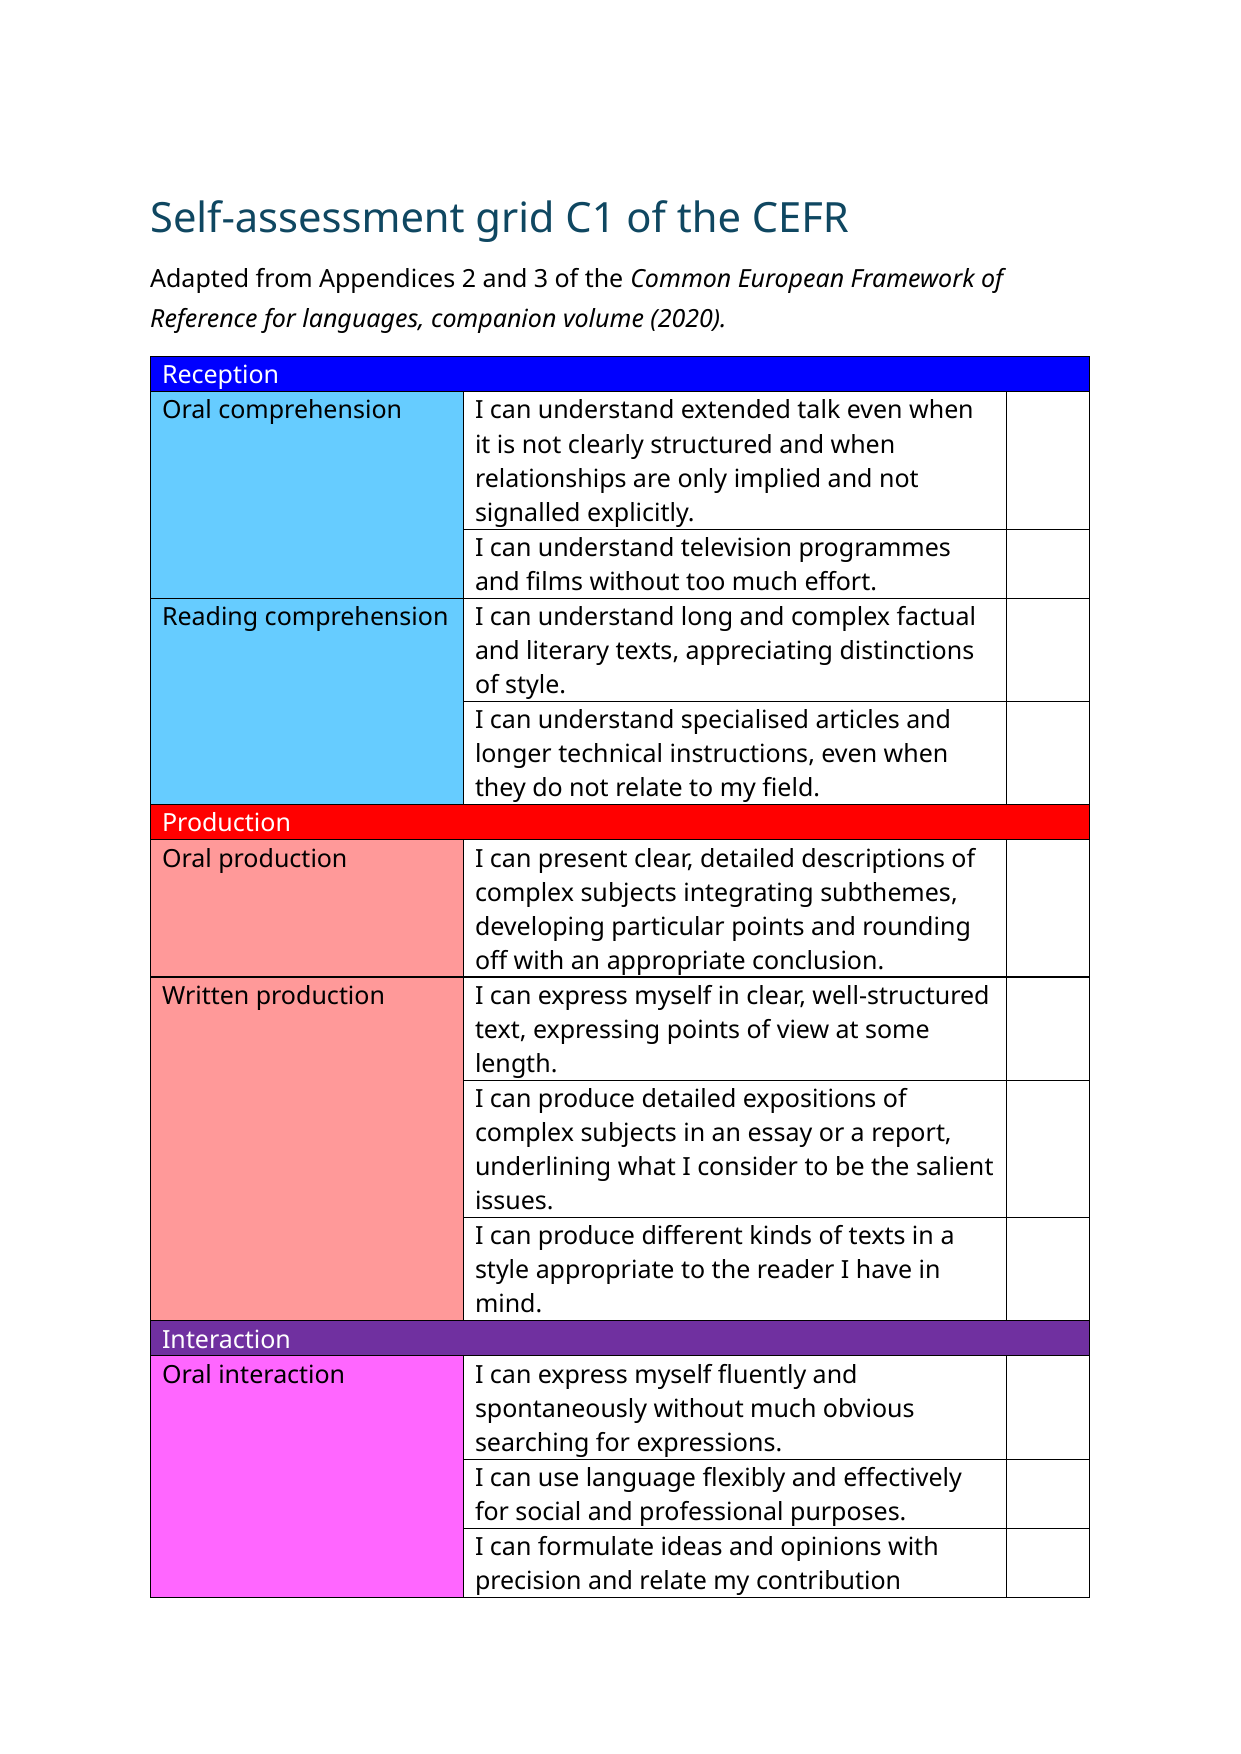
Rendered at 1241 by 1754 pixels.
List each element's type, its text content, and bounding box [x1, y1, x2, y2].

table_cell Oral comprehension [151, 392, 463, 598]
table_cell Oral production [151, 840, 463, 976]
table_header Reception [151, 357, 1089, 391]
table_cell I can express myself in clear, well-structured text, expressing points of view at some length. [464, 978, 1006, 1080]
subtitle Self-assessment grid C1 of the CEFR [150, 187, 1090, 244]
table_cell [1007, 599, 1089, 701]
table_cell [464, 1529, 1006, 1597]
table_cell I can understand specialised articles and longer technical instructions, even when they do not relate to my field. [464, 702, 1006, 804]
table_cell [1007, 530, 1089, 598]
table_cell I can present clear, detailed descriptions of complex subjects integrating subthemes, developing particular points and rounding off with an appropriate conclusion. [464, 840, 1006, 976]
table_cell [1007, 978, 1089, 1080]
table_cell [1007, 1356, 1089, 1458]
text Adapted from Appendices 2 and 3 of the Common European Framework of Reference for languages, companion volume (2020). [150, 261, 1090, 334]
table_cell [1007, 1081, 1089, 1217]
table_cell I can understand television programmes and films without too much effort. [464, 530, 1006, 598]
table_cell [1007, 1529, 1089, 1597]
table_cell [1007, 392, 1089, 528]
table_cell Interaction [151, 1321, 1089, 1355]
table_cell I can understand long and complex factual and literary texts, appreciating distinctions of style. [464, 599, 1006, 701]
table_cell [1007, 702, 1089, 804]
table_cell I can use language flexibly and effectively for social and professional purposes. [464, 1460, 1006, 1528]
table_cell [1007, 840, 1089, 976]
table_cell I can produce different kinds of texts in a style appropriate to the reader I have in mind. [464, 1218, 1006, 1320]
table_cell I can express myself fluently and spontaneously without much obvious searching for expressions. [464, 1356, 1006, 1458]
table_cell [1007, 1460, 1089, 1528]
table_cell Reading comprehension [151, 599, 463, 804]
table_cell I can understand extended talk even when it is not clearly structured and when relationships are only implied and not signalled explicitly. [464, 392, 1006, 528]
table_cell Oral interaction [151, 1356, 463, 1597]
table_cell Written production [151, 978, 463, 1320]
table_cell I can produce detailed expositions of complex subjects in an essay or a report, underlining what I consider to be the salient issues. [464, 1081, 1006, 1217]
table_cell Production [151, 805, 1089, 839]
table_cell [1007, 1218, 1089, 1320]
